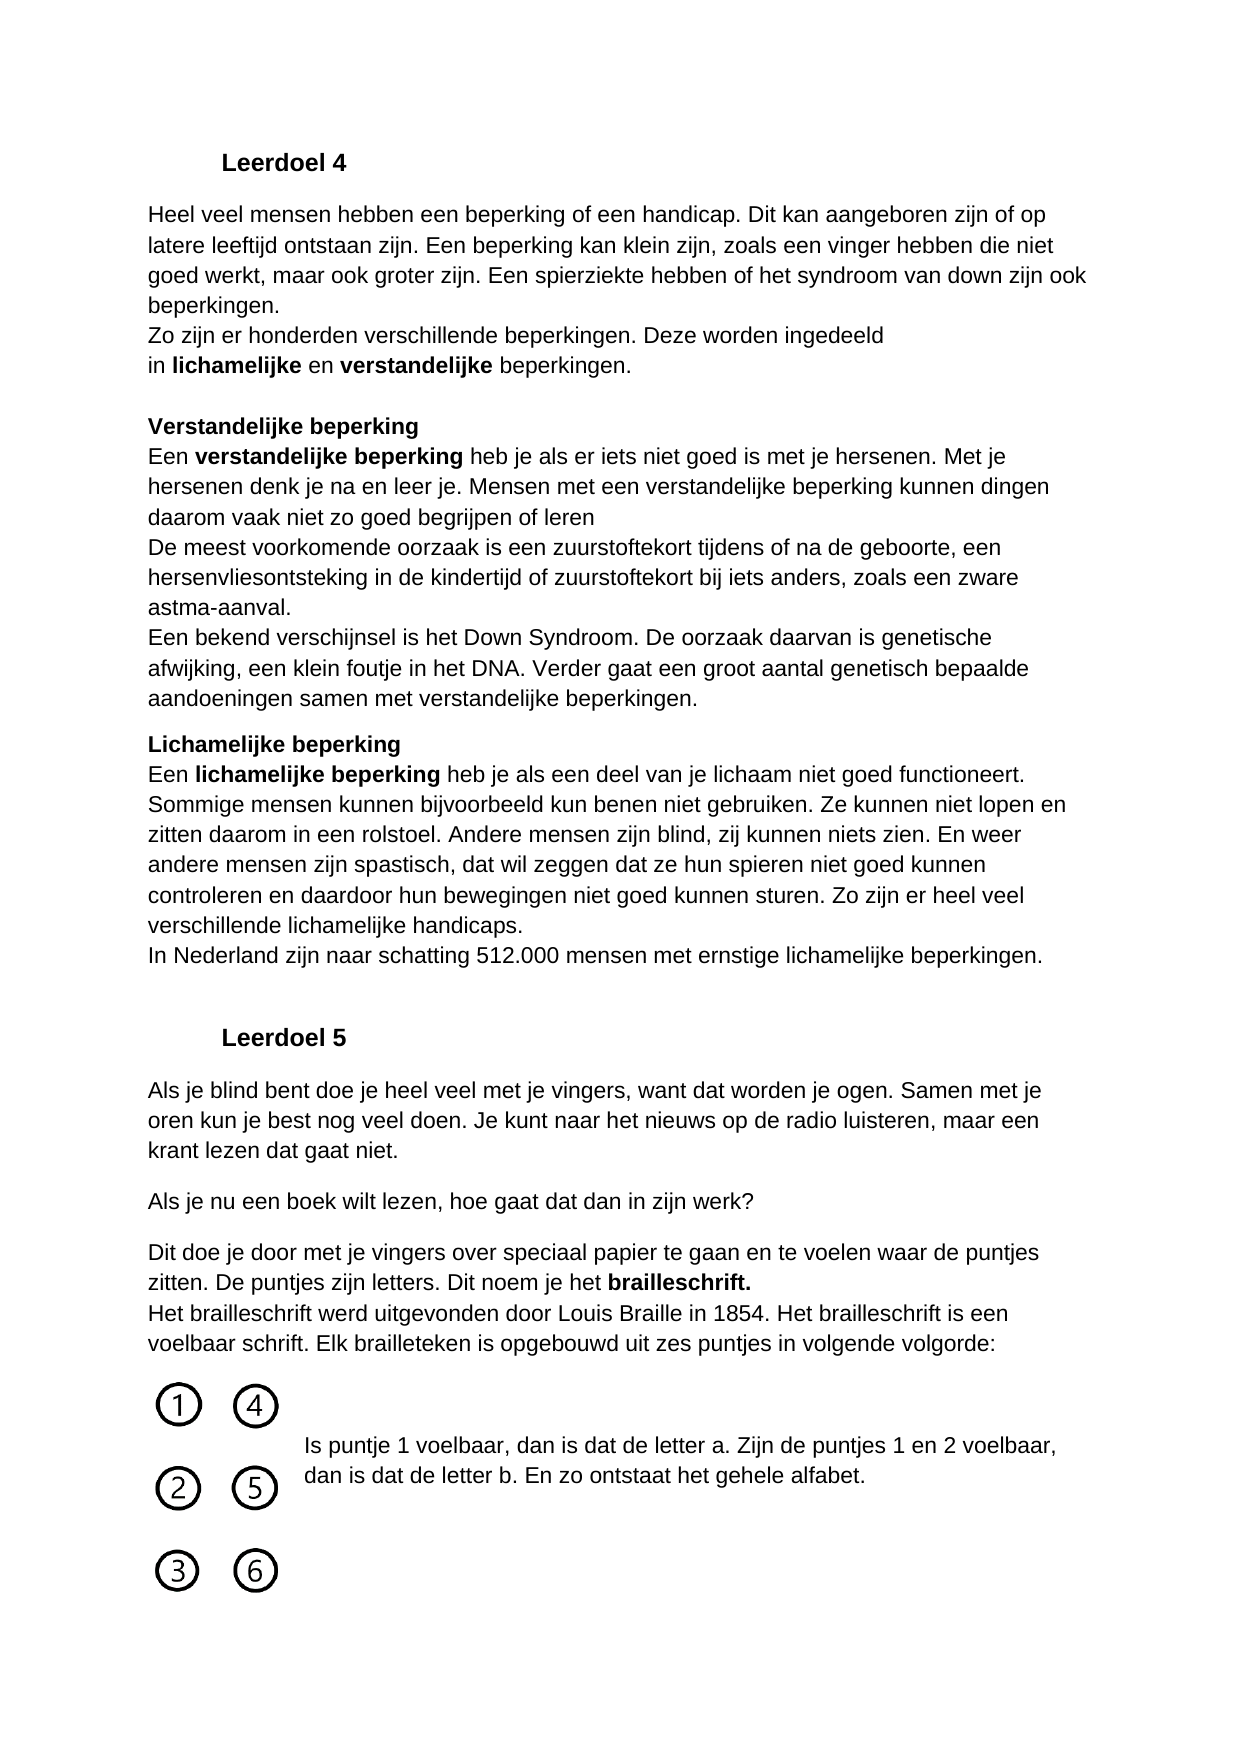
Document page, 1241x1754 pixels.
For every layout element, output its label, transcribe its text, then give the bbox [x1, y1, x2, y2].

text Heel veel mensen hebben een beperking of een handicap. Dit kan aangeboren zijn of op latere leeftijd ontstaan zijn. Een beperking kan klein zijn, zoals een vinger hebben die niet goed werkt, maar ook groter zijn. Een spierziekte hebben of het syndroom van down zijn ook beperkingen. [148, 201, 1093, 318]
text De meest voorkomende oorzaak is een zuurstoftekort tijdens of na de geboorte, een hersenvliesontsteking in de kindertijd of zuurstoftekort bij iets anders, zoals een zware astma-aanval. [148, 534, 1093, 620]
text Zo zijn er honderden verschillende beperkingen. Deze worden ingedeeld in lichamelijke en verstandelijke beperkingen. [148, 322, 1093, 379]
text In Nederland zijn naar schatting 512.000 mensen met ernstige lichamelijke beperkingen. [148, 942, 1093, 968]
picture [147, 1375, 286, 1599]
text Lichamelijke beperking [148, 731, 1093, 757]
text Een bekend verschijnsel is het Down Syndroom. De oorzaak daarvan is genetische afwijking, een klein foutje in het DNA. Verder gaat een groot aantal genetisch bepaalde aandoeningen samen met verstandelijke beperkingen. [148, 624, 1093, 711]
text Is puntje 1 voelbaar, dan is dat de letter a. Zijn de puntjes 1 en 2 voelbaar, dan is dat de letter b. En zo ontstaat het gehele alfabet. [286, 1432, 1093, 1488]
text Verstandelijke beperking Een verstandelijke beperking heb je als er iets niet goed is met je hersenen. Met je hersenen denk je na en leer je. Mensen met een verstandelijke beperking kunnen dingen daarom vaak niet zo goed begrijpen of leren [148, 383, 1093, 530]
text Leerdoel 5 [148, 1023, 1093, 1052]
text Als je nu een boek wilt lezen, hoe gaat dat dan in zijn werk? [148, 1188, 1093, 1214]
text Een lichamelijke beperking heb je als een deel van je lichaam niet goed functioneert. Sommige mensen kunnen bijvoorbeeld kun benen niet gebruiken. Ze kunnen niet lopen en zitten daarom in een rolstoel. Andere mensen zijn blind, zij kunnen niets zien. En weer andere mensen zijn spastisch, dat wil zeggen dat ze hun spieren niet goed kunnen controleren en daardoor hun bewegingen niet goed kunnen sturen. Zo zijn er heel veel verschillende lichamelijke handicaps. [148, 761, 1093, 938]
text Leerdoel 4 [148, 148, 1093, 176]
text Als je blind bent doe je heel veel met je vingers, want dat worden je ogen. Samen met je oren kun je best nog veel doen. Je kunt naar het nieuws op de radio luisteren, maar een krant lezen dat gaat niet. [148, 1077, 1093, 1164]
text Dit doe je door met je vingers over speciaal papier te gaan en te voelen waar de puntjes zitten. De puntjes zijn letters. Dit noem je het brailleschrift. Het brailleschrift werd uitgevonden door Louis Braille in 1854. Het brailleschrift is een voelbaar schrift. Elk brailleteken is opgebouwd uit zes puntjes in volgende volgorde: [148, 1239, 1093, 1356]
